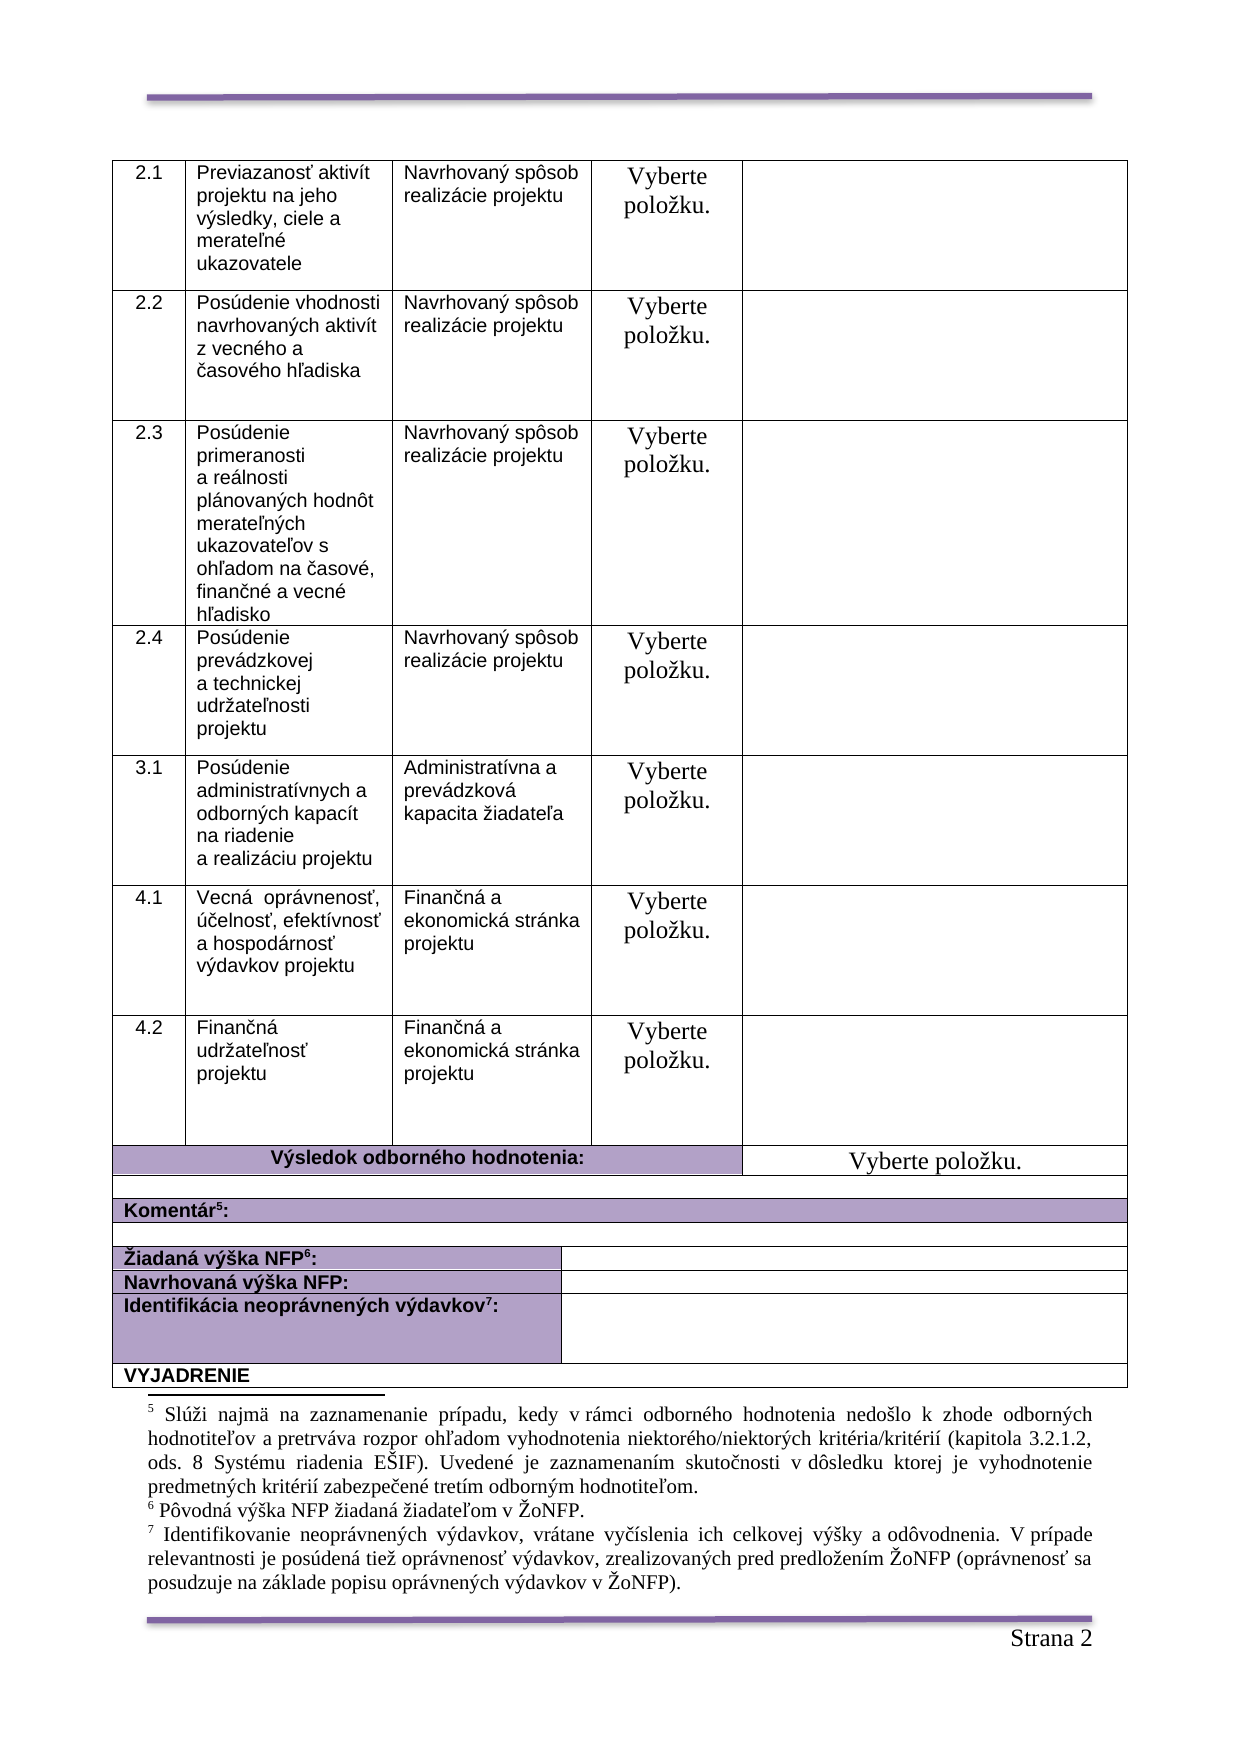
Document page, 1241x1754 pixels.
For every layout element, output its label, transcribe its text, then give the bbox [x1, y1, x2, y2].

table_cell 4.2 [113, 1016, 185, 1145]
table_cell [113, 1223, 1127, 1246]
table_cell [562, 1294, 1127, 1363]
table_cell [113, 1176, 1127, 1198]
table_cell Výsledok odborného hodnotenia: [113, 1146, 742, 1174]
table_cell Žiadaná výška NFP: [113, 1247, 561, 1269]
table_cell Finančná a ekonomická stránka projektu [393, 1016, 591, 1145]
table_cell [743, 1016, 1127, 1145]
table_cell Navrhovaný spôsob realizácie projektu [393, 291, 591, 420]
table_cell Posúdenie administratívnych a odborných kapacít na riadenie a realizáciu projektu [186, 756, 392, 885]
table_cell [743, 626, 1127, 755]
table_cell Komentár: [113, 1199, 1127, 1222]
table_cell Finančná udržateľnosť projektu [186, 1016, 392, 1145]
table_cell 2.3 [113, 421, 185, 625]
table_cell Navrhovaný spôsob realizácie projektu [393, 161, 591, 290]
table_cell Administratívna a prevádzková kapacita žiadateľa [393, 756, 591, 885]
table_cell Posúdenie primeranosti a reálnosti plánovaných hodnôt merateľných ukazovateľov s ohľadom na časové, finančné a vecné hľadisko [186, 421, 392, 625]
table_cell Previazanosť aktivít projektu na jeho výsledky, ciele a merateľné ukazovatele [186, 161, 392, 290]
table_cell Identifikácia neoprávnených výdavkov: [113, 1294, 561, 1363]
table_cell [743, 756, 1127, 885]
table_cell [113, 1364, 1127, 1387]
table_cell Navrhovaný spôsob realizácie projektu [393, 421, 591, 625]
table_cell Finančná a ekonomická stránka projektu [393, 886, 591, 1015]
table_cell 3.1 [113, 756, 185, 885]
table_cell [743, 161, 1127, 290]
table_cell Navrhovaný spôsob realizácie projektu [393, 626, 591, 755]
table_cell [743, 886, 1127, 1015]
table_cell 2.2 [113, 291, 185, 420]
table_cell 4.1 [113, 886, 185, 1015]
table_cell Posúdenie vhodnosti navrhovaných aktivít z vecného a časového hľadiska [186, 291, 392, 420]
table_cell [743, 291, 1127, 420]
table_cell [562, 1247, 1127, 1269]
table_cell Posúdenie prevádzkovej a technickej udržateľnosti projektu [186, 626, 392, 755]
table_cell 2.4 [113, 626, 185, 755]
table_cell [743, 421, 1127, 625]
table_cell [562, 1271, 1127, 1293]
table_cell 2.1 [113, 161, 185, 290]
table_cell Vecná oprávnenosť, účelnosť, efektívnosť a hospodárnosť výdavkov projektu [186, 886, 392, 1015]
table_cell Navrhovaná výška NFP: [113, 1271, 561, 1293]
